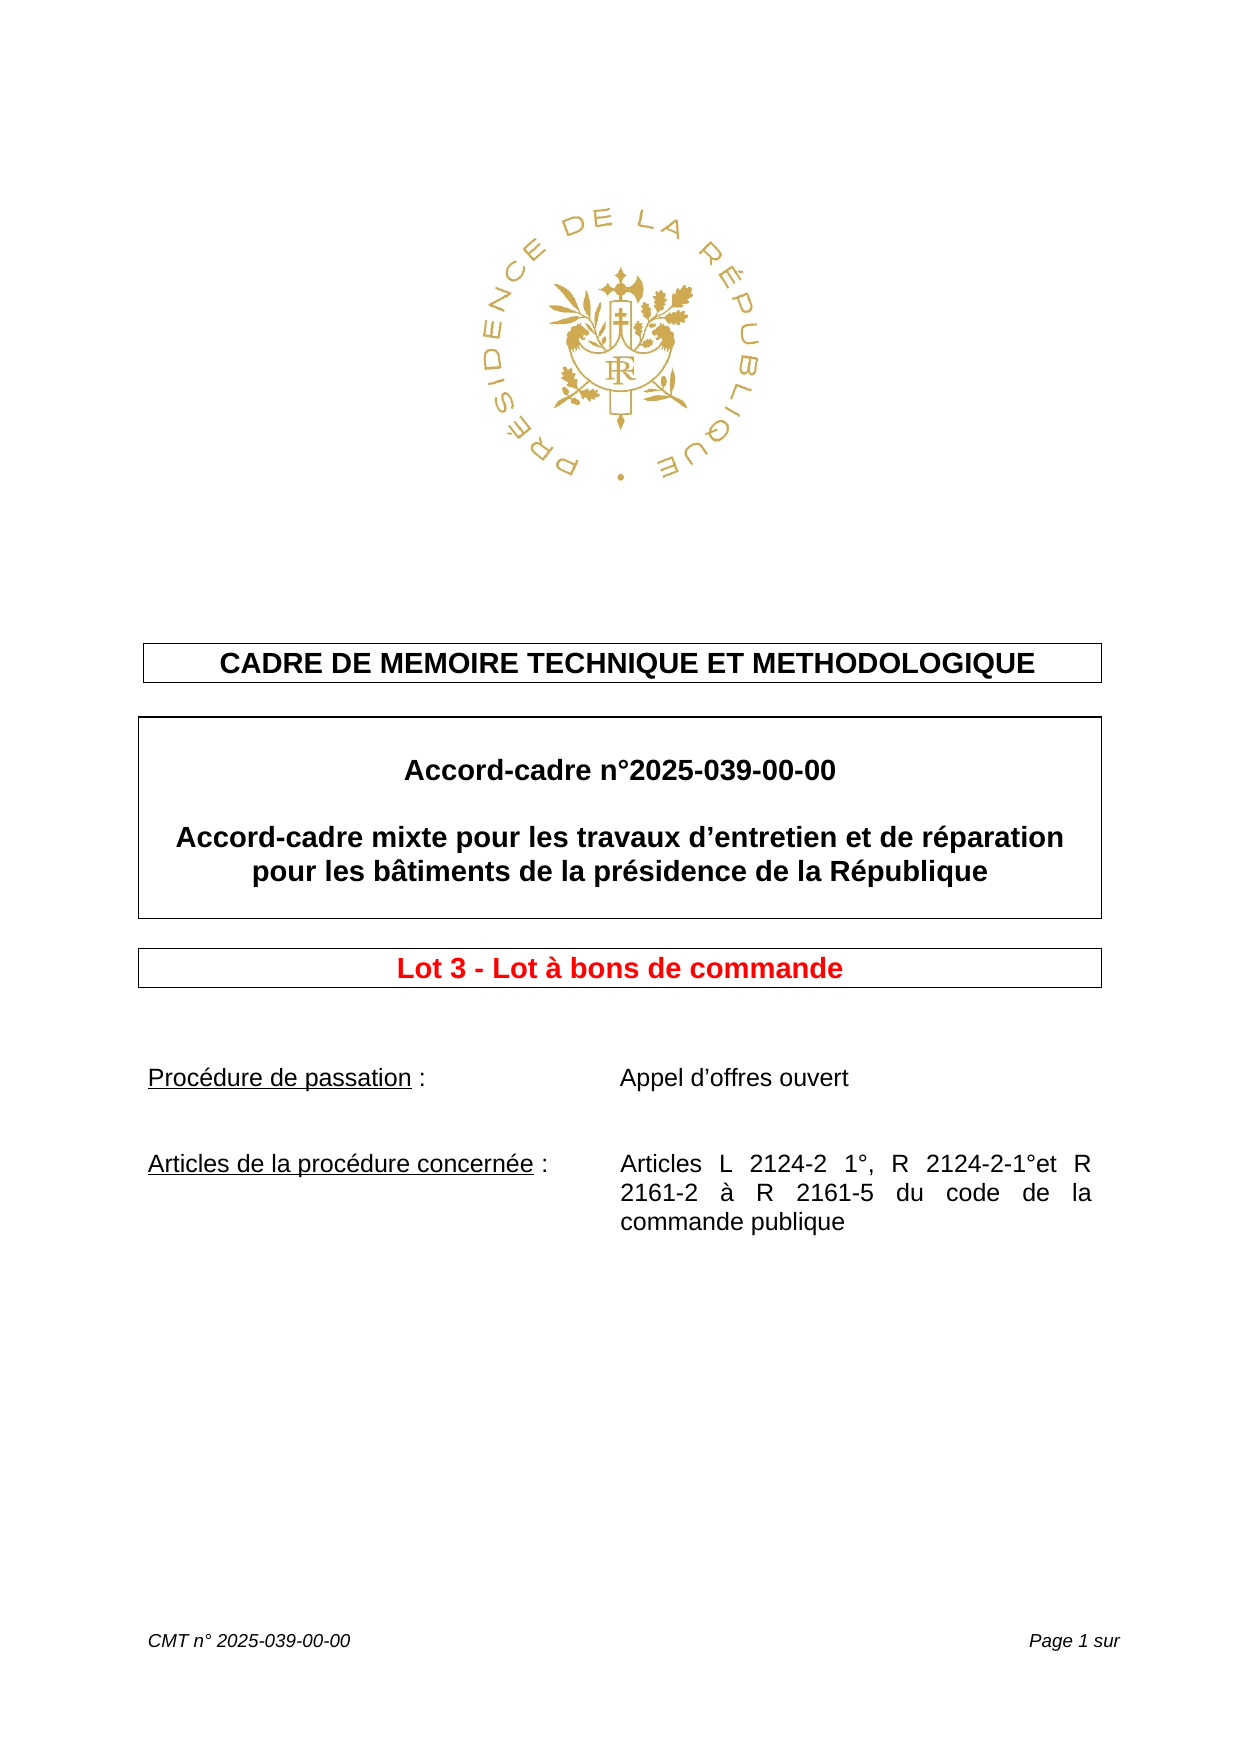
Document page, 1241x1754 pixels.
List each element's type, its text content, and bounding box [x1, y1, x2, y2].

text Articles de la procédure concernée : Articles L 2124-2 1°, R 2124-2-1°et R 2161-2 à R 2161-5 du code de la commande publique [148, 1149, 1093, 1235]
text Accord-cadre mixte pour les travaux d’entretien et de réparation pour les bâtiments de la présidence de la République [148, 820, 1093, 887]
text CADRE DE MEMOIRE TECHNIQUE ET METHODOLOGIQUE [144, 644, 1101, 682]
text Lot 3 - Lot à bons de commande [139, 949, 1101, 987]
picture [465, 188, 776, 500]
text Procédure de passation : Appel d’offres ouvert [148, 1063, 1093, 1091]
text Accord-cadre n°2025-039-00-00 [148, 753, 1093, 787]
